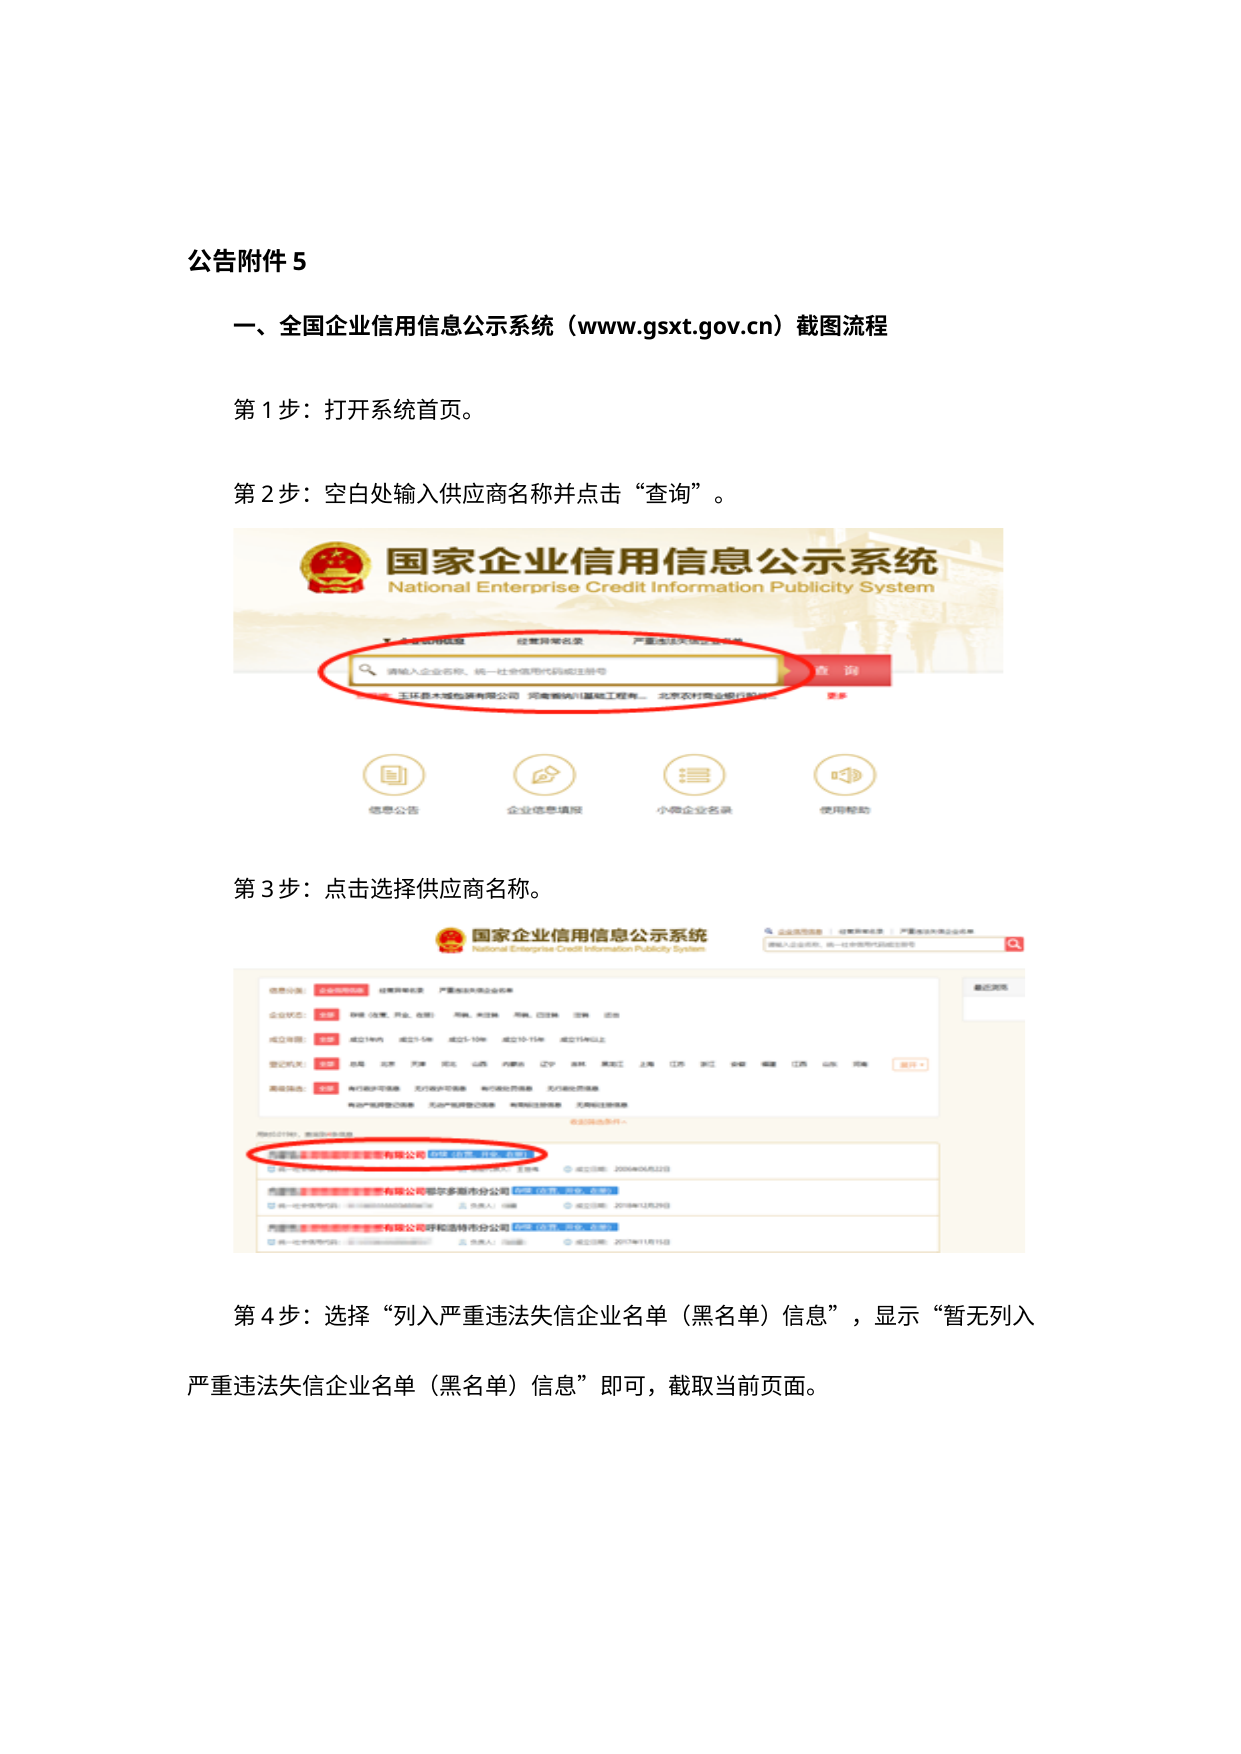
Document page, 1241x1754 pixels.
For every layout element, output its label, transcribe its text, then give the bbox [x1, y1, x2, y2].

picture [233, 922, 1025, 1253]
text 第4步：选择“列入严重违法失信企业名单（黑名单）信息”，显示“暂无列入严重违法失信企业名单（黑名单）信息”即可，截取当前页面。 [187, 1282, 1053, 1417]
text 第2步：空白处输入供应商名称并点击“查询”。 [187, 461, 1053, 526]
picture [233, 528, 1004, 836]
text 第1步：打开系统首页。 [187, 376, 1053, 441]
text 公告附件5 [187, 227, 1053, 292]
text 第3步：点击选择供应商名称。 [187, 855, 1053, 920]
text 一、全国企业信用信息公示系统（www.gsxt.gov.cn）截图流程 [187, 292, 1053, 357]
